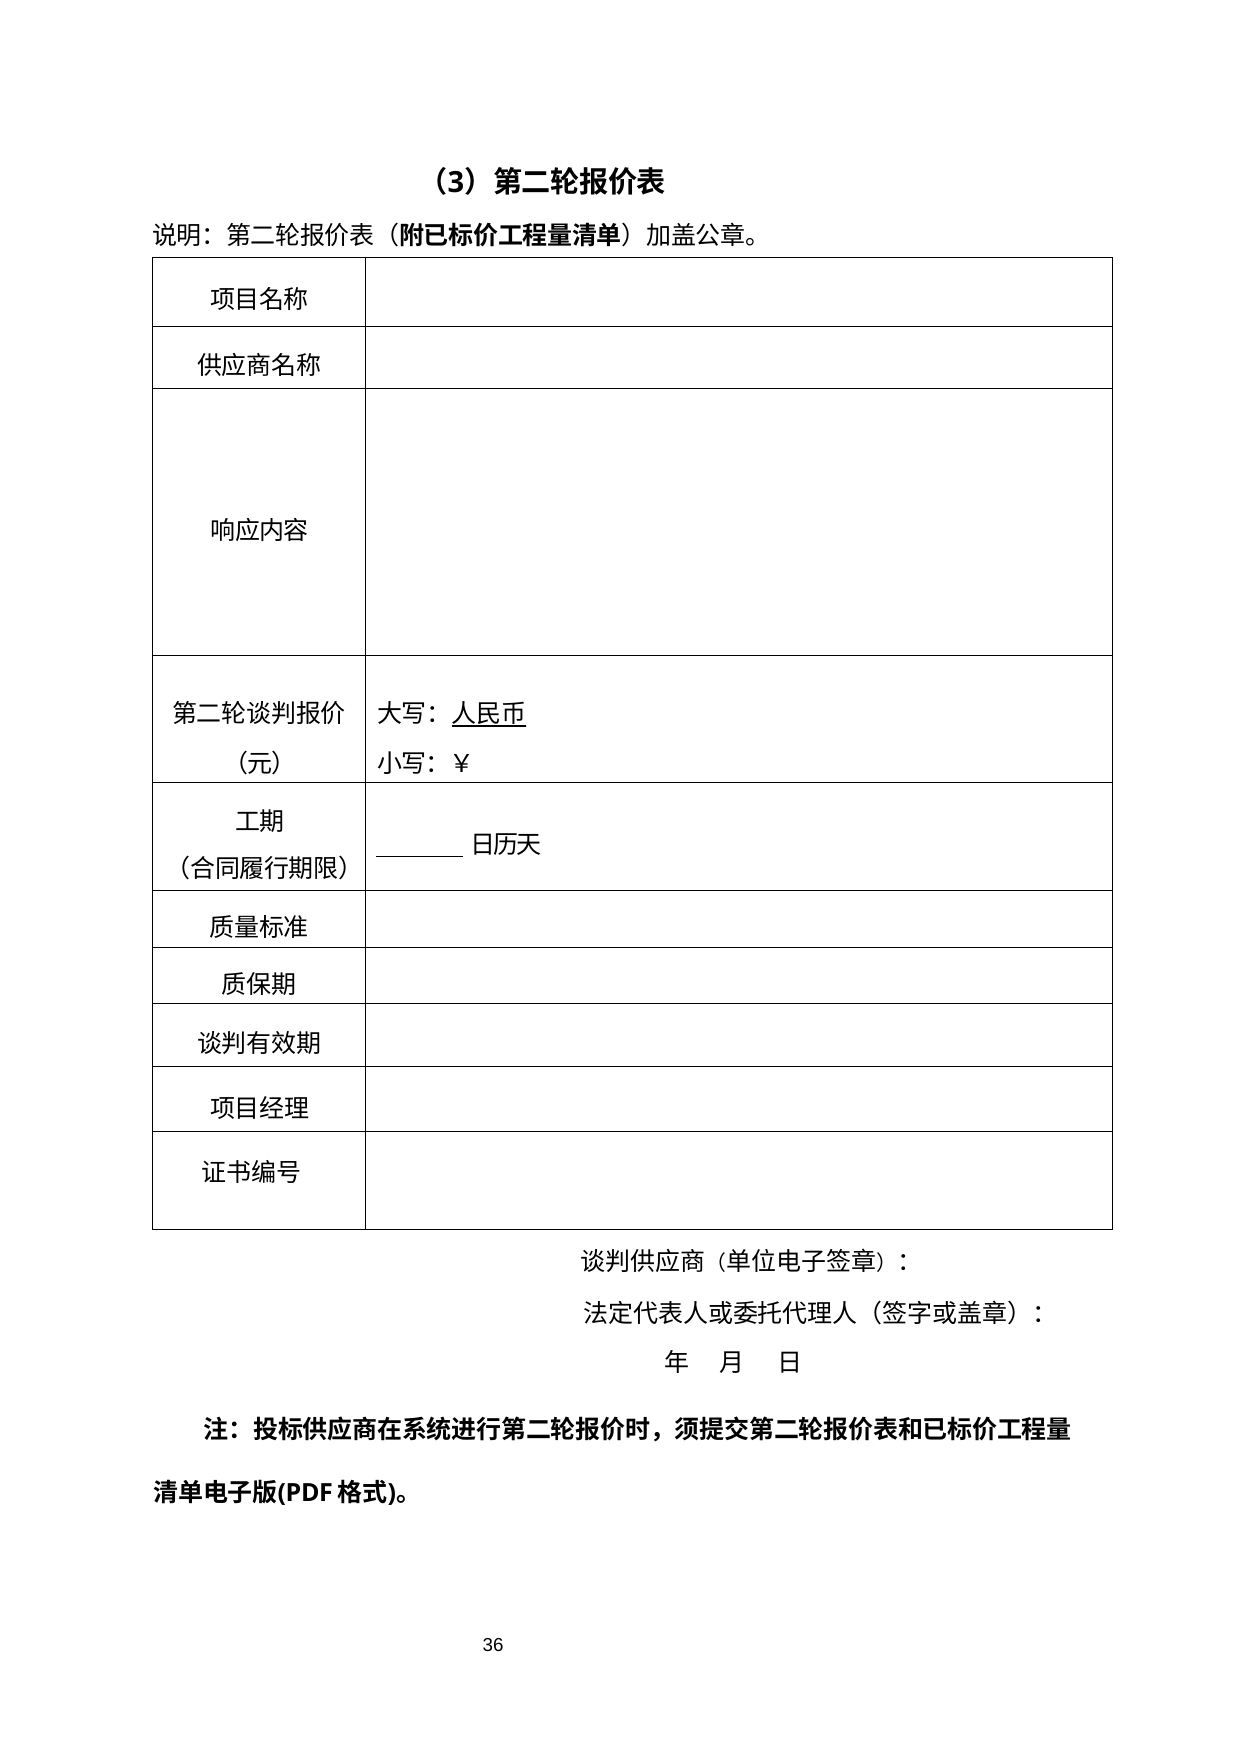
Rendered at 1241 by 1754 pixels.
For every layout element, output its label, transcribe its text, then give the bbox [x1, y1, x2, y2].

text 注：投标供应商在系统进行第二轮报价时，须提交第二轮报价表和已标价工程量 清单电子版(PDF格式)。 [153, 1409, 1081, 1508]
table_cell 质保期 [153, 948, 365, 1002]
table_cell [366, 1132, 1112, 1229]
table_cell [366, 891, 1112, 946]
table_cell 谈判有效期 [153, 1004, 365, 1066]
table_cell 第二轮谈判报价 （元） [153, 656, 365, 782]
table_cell 响应内容 [153, 389, 365, 655]
text 说明：第二轮报价表（附已标价工程量清单）加盖公章。 [152, 216, 774, 252]
table_cell 供应商名称 [153, 327, 365, 388]
table_cell 证书编号 [153, 1132, 365, 1229]
table_header [366, 258, 1112, 326]
table_cell 工期 （合同履行期限） [153, 783, 365, 890]
table_cell 日历天 [366, 783, 1112, 890]
table_cell [366, 1004, 1112, 1066]
table_cell [366, 1067, 1112, 1131]
table_header 项目名称 [153, 258, 365, 326]
table_cell [366, 948, 1112, 1002]
text （3）第二轮报价表 [152, 158, 774, 201]
text 法定代表人或委托代理人（签字或盖章）： 年 月 日 [583, 1293, 1051, 1378]
table_cell [366, 389, 1112, 655]
table_cell 质量标准 [153, 891, 365, 946]
table_cell [366, 327, 1112, 388]
text 谈判供应商（单位电子签章）： [580, 1244, 1113, 1277]
table_cell 大写：人民币 小写：￥ [366, 656, 1112, 782]
table_cell 项目经理 [153, 1067, 365, 1131]
